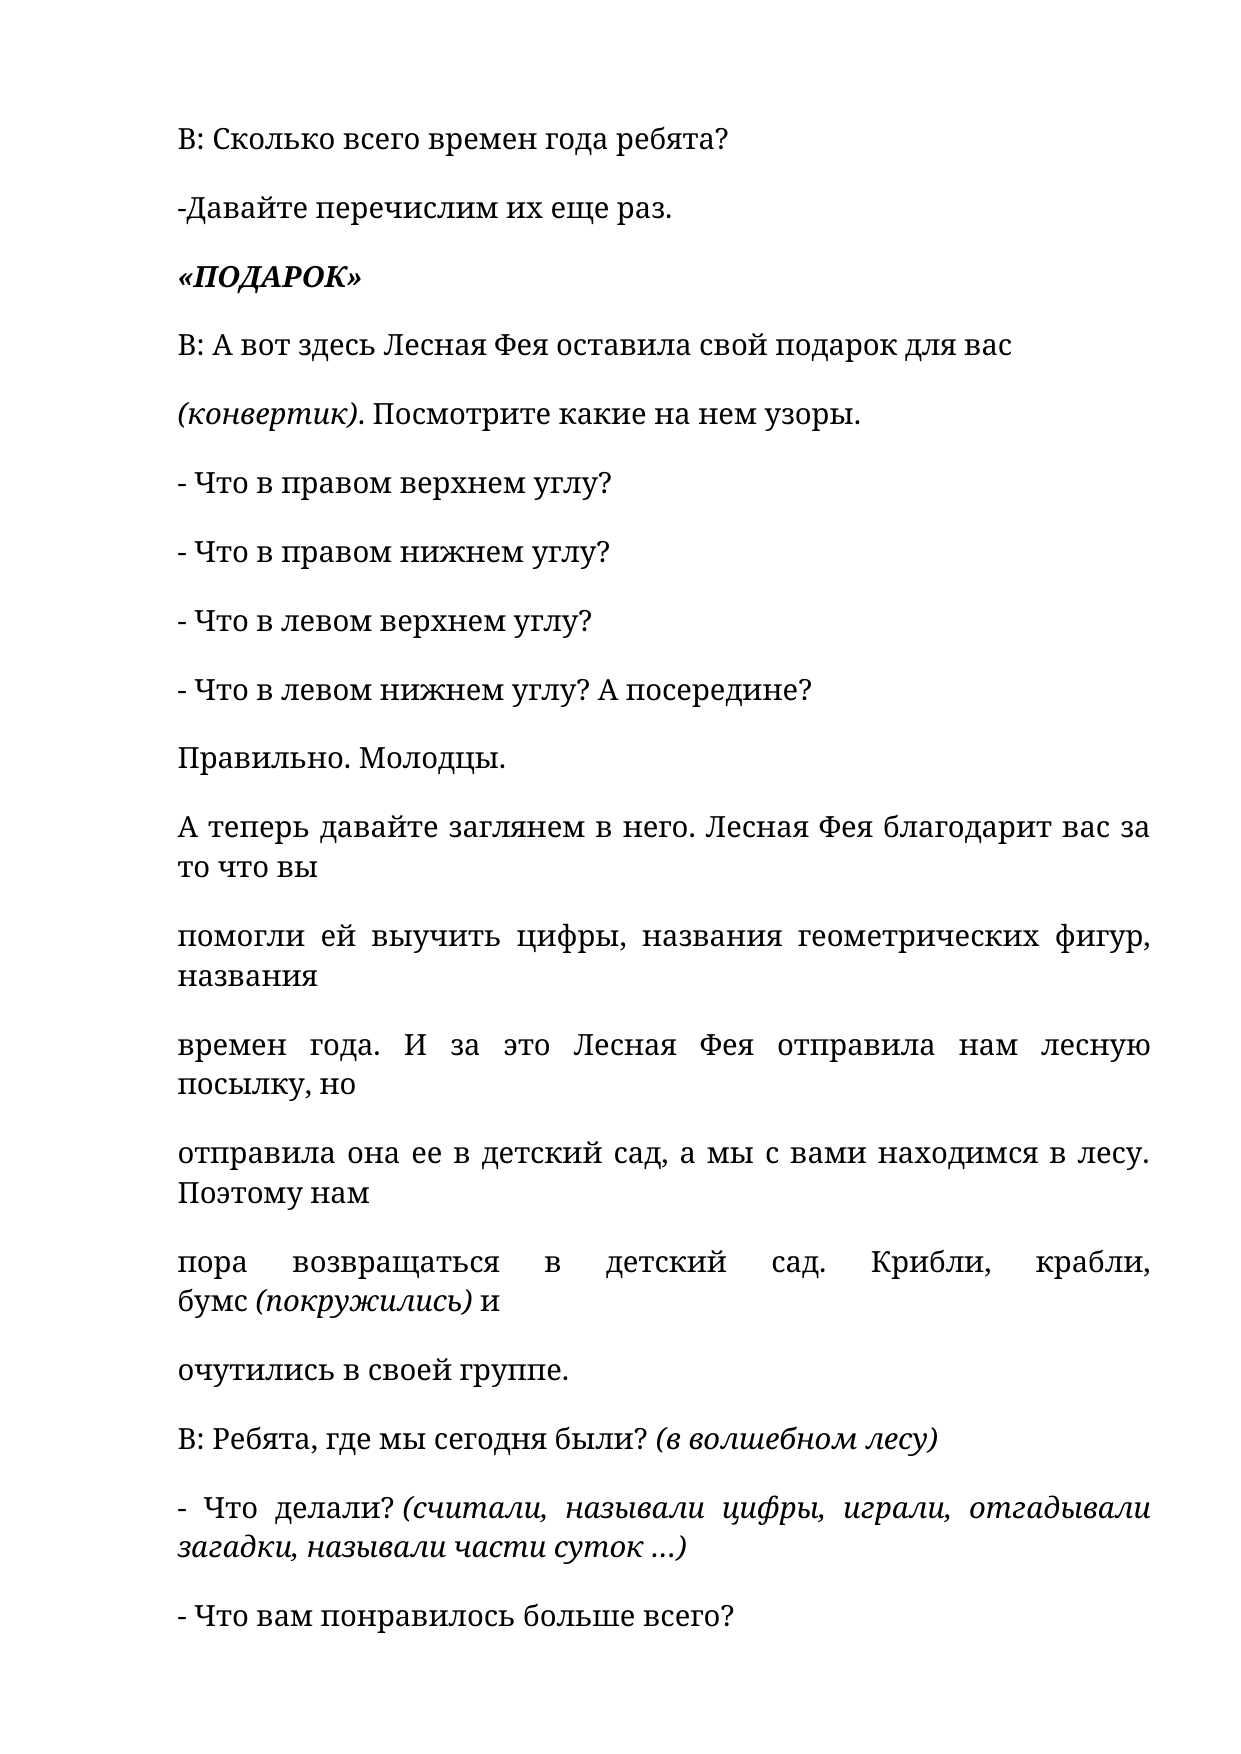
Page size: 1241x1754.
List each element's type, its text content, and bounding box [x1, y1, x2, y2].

text А теперь давайте заглянем в него. Лесная Фея благодарит вас за то что вы [177, 807, 1152, 886]
text - Что в правом верхнем углу? [177, 462, 1152, 502]
text - Что в левом верхнем углу? [177, 600, 1152, 640]
text отправила она ее в детский сад, а мы с вами находимся в лесу. Поэтому нам [177, 1132, 1152, 1212]
text «ПОДАРОК» [177, 256, 1152, 296]
text В: Сколько всего времен года ребята? [177, 118, 1152, 158]
text - Что делали? (считали, называли цифры, играли, отгадывали загадки, называли части суток …) [177, 1487, 1152, 1566]
text - Что в левом нижнем углу? А посередине? [177, 669, 1152, 709]
text времен года. И за это Лесная Фея отправила нам лесную посылку, но [177, 1024, 1152, 1103]
text пора возвращаться в детский сад. Крибли, крабли, бумс (покружились) и [177, 1241, 1152, 1320]
text -Давайте перечислим их еще раз. [177, 187, 1152, 227]
text очутились в своей группе. [177, 1349, 1152, 1389]
text В: Ребята, где мы сегодня были? (в волшебном лесу) [177, 1418, 1152, 1458]
text - Что вам понравилось больше всего? [177, 1596, 1152, 1635]
text (конвертик). Посмотрите какие на нем узоры. [177, 393, 1152, 433]
text - Что в правом нижнем углу? [177, 531, 1152, 571]
text В: А вот здесь Лесная Фея оставила свой подарок для вас [177, 325, 1152, 364]
text Правильно. Молодцы. [177, 738, 1152, 777]
text помогли ей выучить цифры, названия геометрических фигур, названия [177, 915, 1152, 994]
